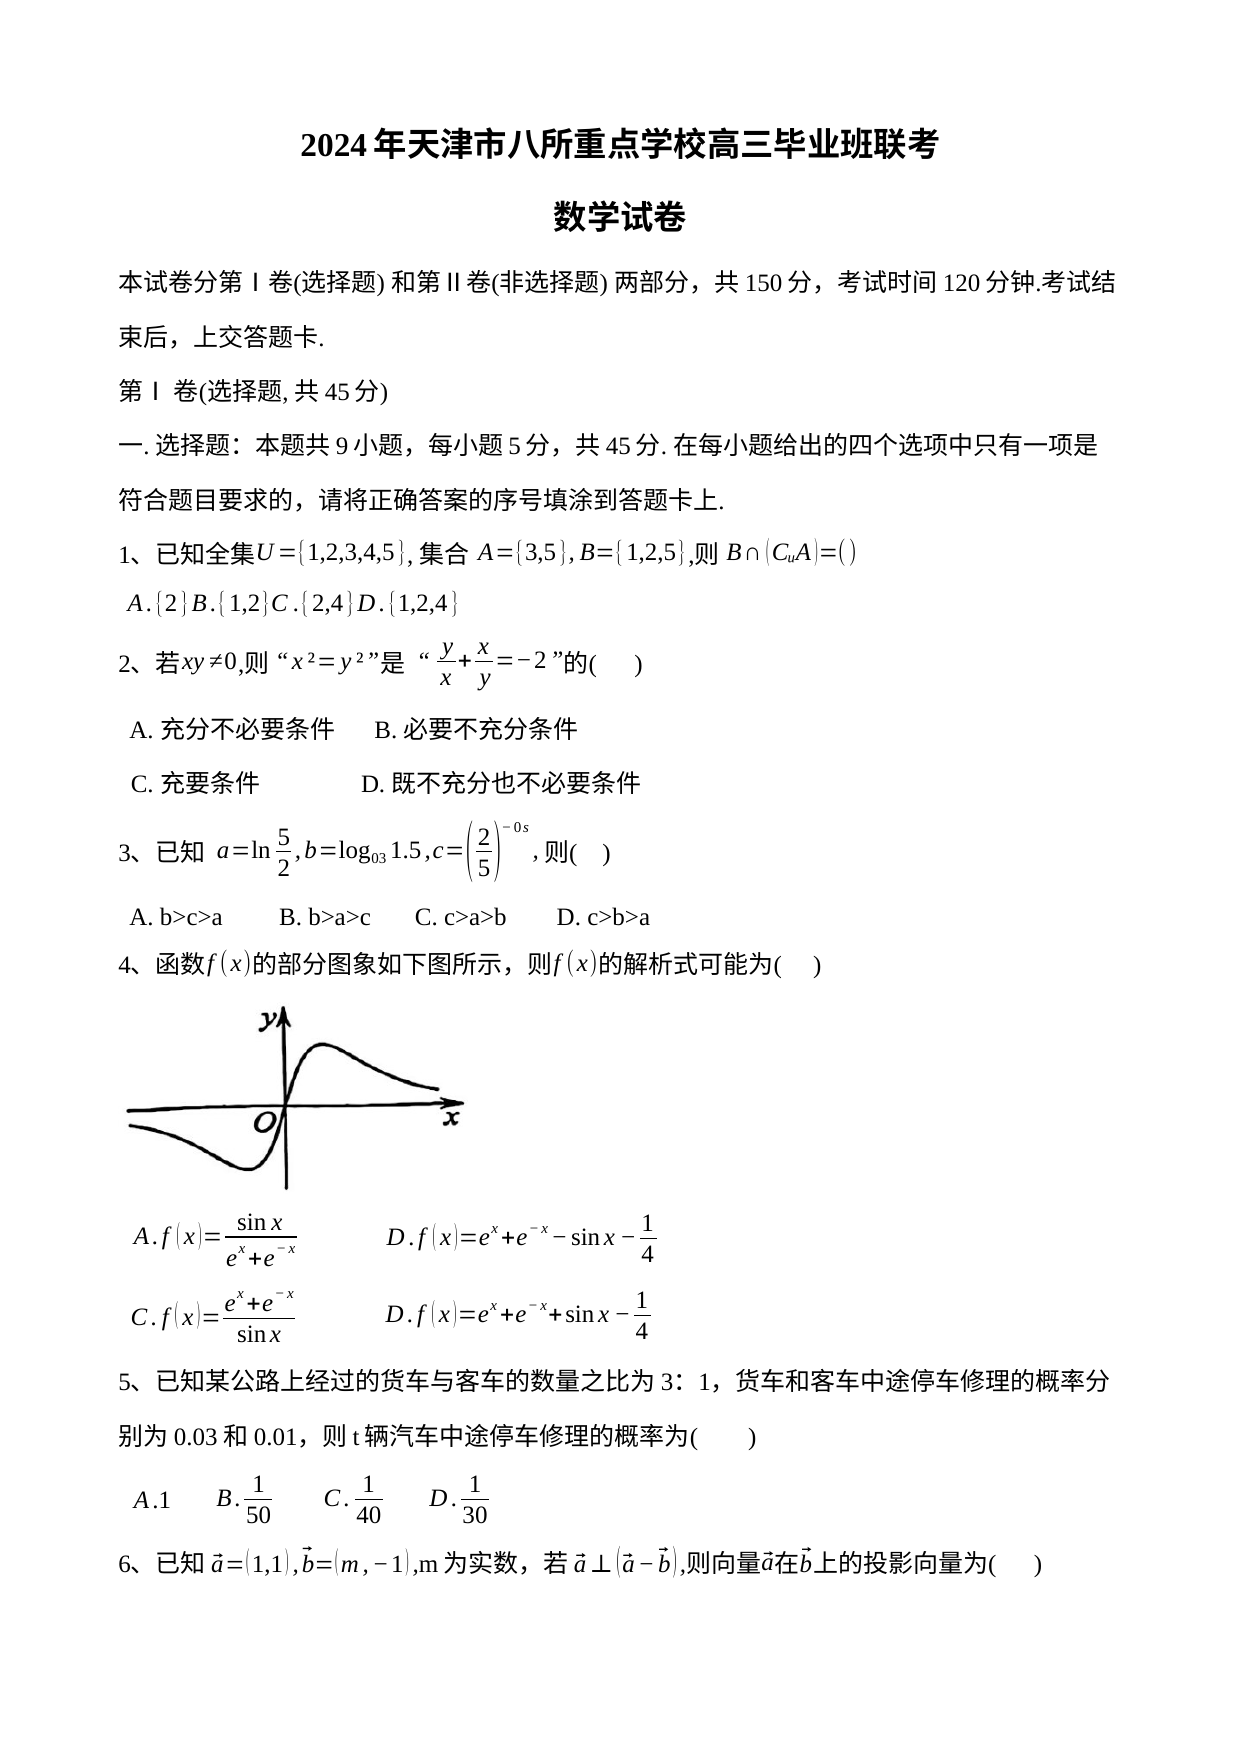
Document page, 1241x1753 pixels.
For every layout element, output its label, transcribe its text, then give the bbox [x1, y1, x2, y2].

text 本试卷分第Ⅰ卷(选择题) 和第Ⅱ卷(非选择题) 两部分，共 150分，考试时间 120分钟.考试结束后，上交答题卡. [118, 263, 1122, 353]
text A. 充分不必要条件 B. 必要不充分条件 [118, 709, 1122, 746]
text 数学试卷 [118, 190, 1122, 239]
text 2024年天津市八所重点学校高三毕业班联考 [118, 118, 1122, 166]
picture [118, 999, 469, 1194]
text 一. 选择题：本题共9小题，每小题5分，共45分. 在每小题给出的四个选项中只有一项是符合题目要求的，请将正确答案的序号填涂到答题卡上. [118, 426, 1122, 516]
text 1、已知全集, 集合 ,则 [118, 534, 1122, 571]
text 5、已知某公路上经过的货车与客车的数量之比为3：1，货车和客车中途停车修理的概率分别为 0.03 和0.01，则t辆汽车中途停车修理的概率为( ) [118, 1362, 1122, 1452]
text 6、已知 m为实数，若 则向量在上的投影向量为( ) [118, 1544, 1122, 1580]
text 第Ⅰ 卷(选择题, 共45分) [118, 371, 1122, 408]
text C. 充要条件 D. 既不充分也不必要条件 [118, 764, 1122, 800]
text 3、已知 则( ) [118, 818, 1122, 884]
text A. b>c>a B. b>a>c C. c>a>b D. c>b>a [118, 902, 1122, 931]
text 2、若,则 是 的( ) [118, 632, 1122, 691]
text 4、函数的部分图象如下图所示，则的解析式可能为( ) [118, 945, 1122, 981]
